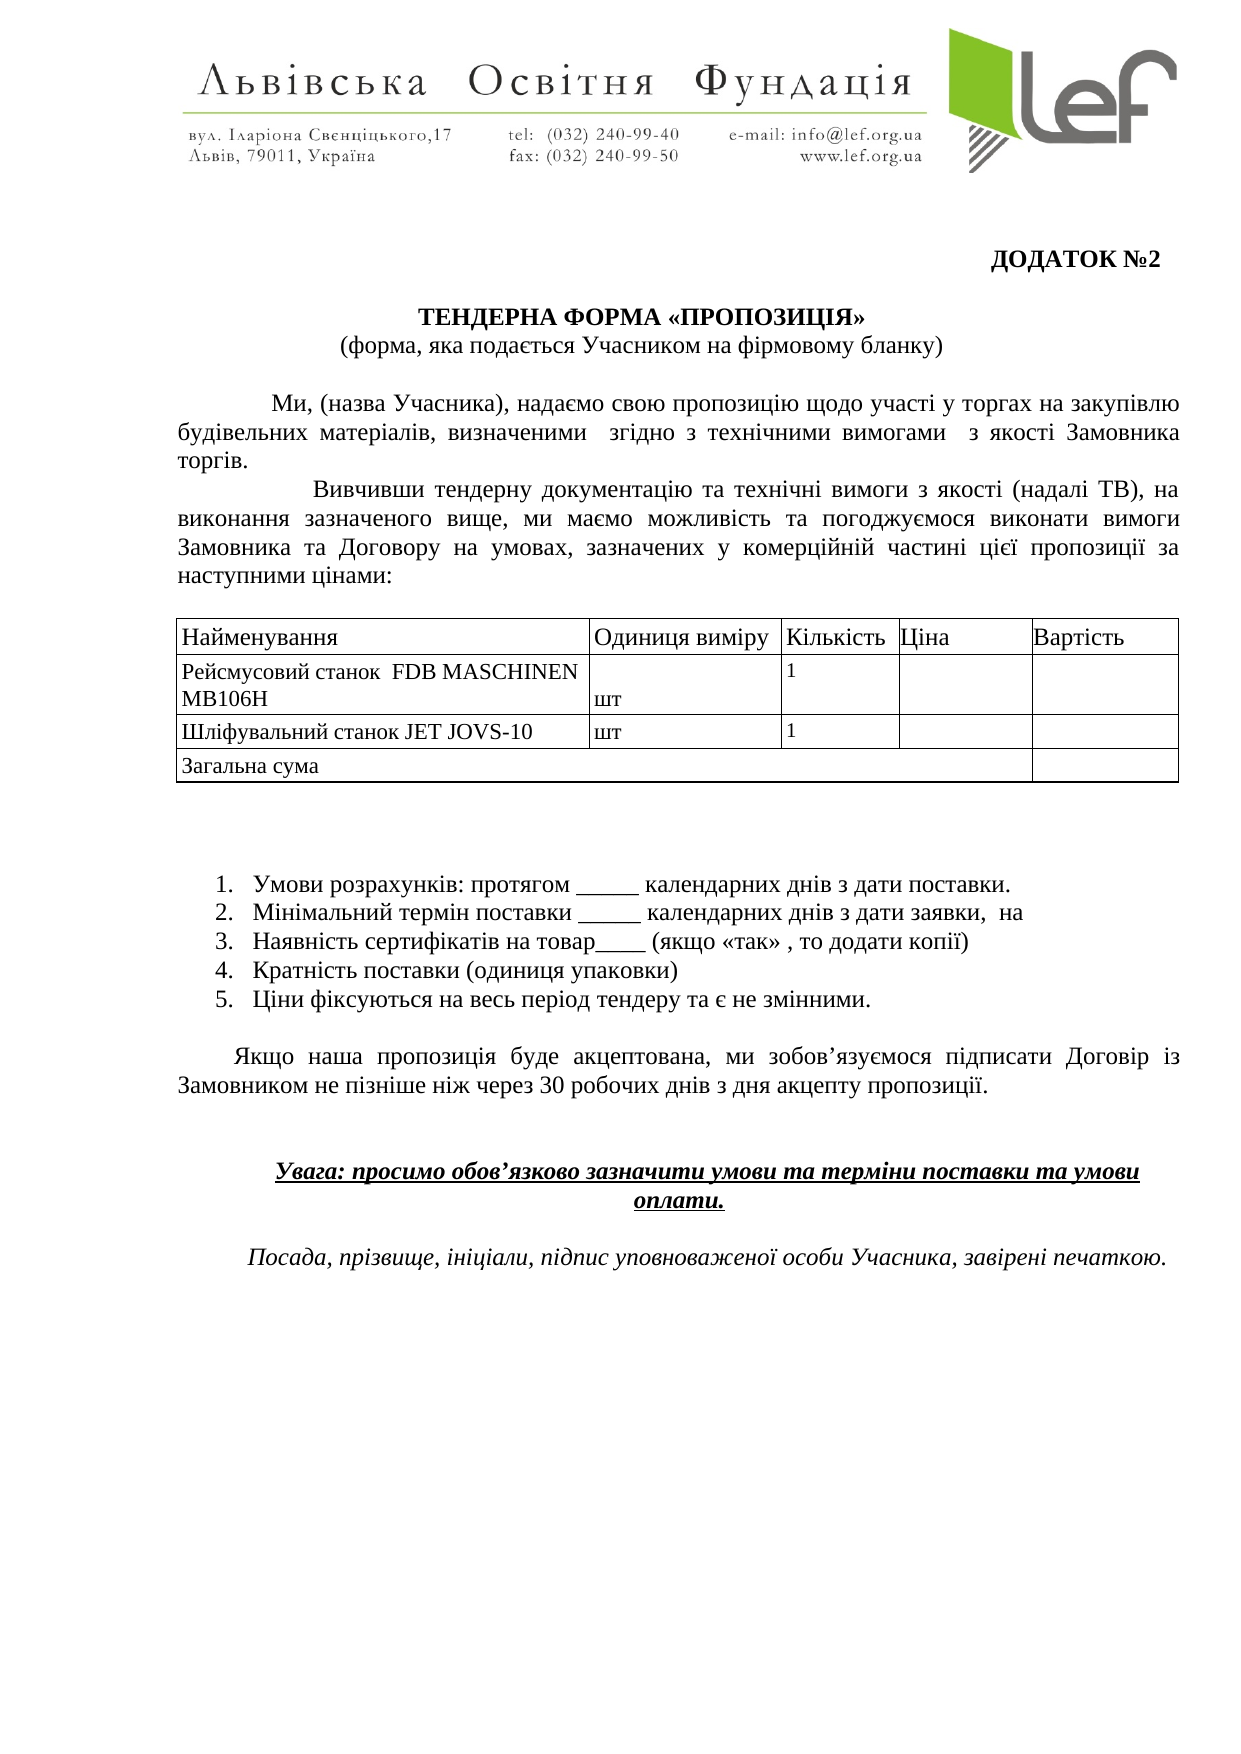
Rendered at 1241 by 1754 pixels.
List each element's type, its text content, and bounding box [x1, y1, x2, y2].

list Умови розрахунків: протягом _____ календарних днів з дати поставки. [215, 869, 1181, 897]
list Мінімальний термін поставки _____ календарних днів з дати заявки, на [215, 897, 1181, 926]
table_cell Шліфувальний станок JET JOVS-10 [177, 715, 589, 748]
picture [176, 28, 1175, 172]
table_cell 1 [782, 655, 899, 714]
table_cell шт [590, 715, 781, 748]
table_header Ціна [900, 619, 1032, 654]
text ТЕНДЕРНА ФОРМА «ПРОПОЗИЦІЯ» [102, 302, 1181, 331]
table_cell [900, 715, 1032, 748]
table_header Найменування [177, 619, 589, 654]
table_cell Рейсмусовий станок FDB MASCHINEN MB106H [177, 655, 589, 714]
table_cell 1 [782, 715, 899, 748]
text Увага: просимо обов’язково зазначити умови та терміни поставки та умови оплати. [177, 1156, 1181, 1214]
table_cell шт [590, 655, 781, 714]
text (форма, яка подається Учасником на фірмовому бланку) [102, 331, 1181, 359]
list Наявність сертифікатів на товар____ (якщо «так» , то додати копії) [215, 926, 1181, 955]
table_cell [900, 655, 1032, 714]
table_cell [1033, 749, 1178, 781]
text Посада, прізвище, ініціали, підпис уповноваженої особи Учасника, завірені печаткою. [177, 1242, 1181, 1271]
table_cell [1033, 655, 1178, 714]
table_cell Загальна сума [177, 749, 1032, 781]
table_header Одиниця виміру [590, 619, 781, 654]
table_cell [1033, 715, 1178, 748]
text Якщо наша пропозиція буде акцептована, ми зобов’язуємося підписати Договір із Замовником не пізніше ніж через 30 робочих днів з дня акцепту пропозиції. [177, 1041, 1181, 1099]
table_header Вартість [1033, 619, 1178, 654]
text ДОДАТОК №2 [908, 244, 1161, 273]
text Вивчивши тендерну документацію та технічні вимоги з якості (надалі ТВ), на виконання зазначеного вище, ми маємо можливість та погоджуємося виконати вимоги Замовника та Договору на умовах, зазначених у комерційній частині цієї пропозиції за наступними цінами: [177, 474, 1181, 589]
table_header Кількість [782, 619, 899, 654]
list Ціни фіксуються на весь період тендеру та є не змінними. [215, 984, 1181, 1012]
list Кратність поставки (одиниця упаковки) [215, 955, 1181, 984]
text Ми, (назва Учасника), надаємо свою пропозицію щодо участі у торгах на закупівлю будівельних матеріалів, визначеними згідно з технічними вимогами з якості Замовника торгів. [177, 388, 1181, 474]
